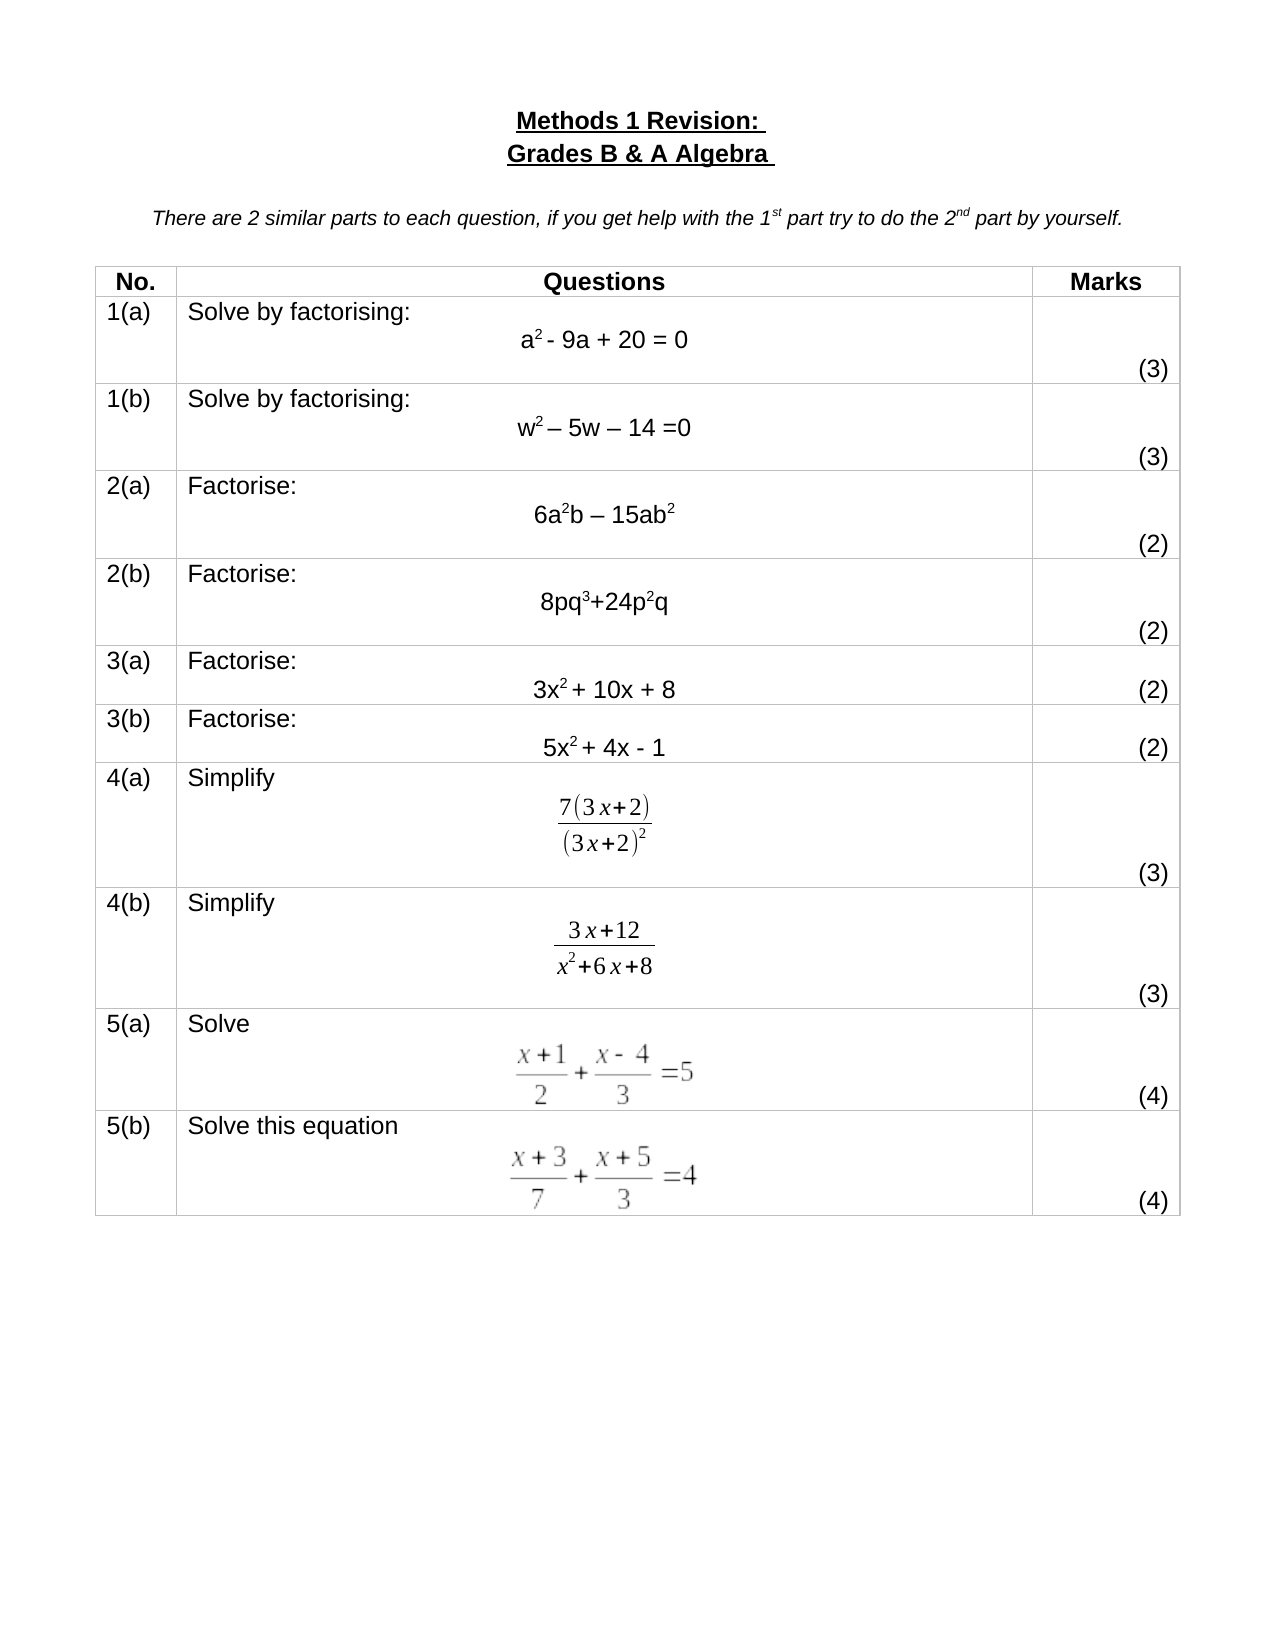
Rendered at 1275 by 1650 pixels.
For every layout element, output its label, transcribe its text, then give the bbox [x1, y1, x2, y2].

table_cell (3) [1033, 888, 1179, 1008]
table_cell Solve this equation [177, 1111, 1032, 1215]
table_cell Factorise: 3x2 + 10x + 8 [177, 646, 1032, 703]
table_cell 4(a) [96, 763, 176, 887]
text Grades B & A Algebra [106, 139, 1169, 168]
table_cell (2) [1033, 559, 1179, 645]
table_cell Simplify [177, 888, 1032, 1008]
table_cell (4) [1033, 1111, 1179, 1215]
table_cell (3) [1033, 763, 1179, 887]
table_cell 1(b) [96, 384, 176, 470]
table_cell Solve by factorising: w2 – 5w – 14 =0 [177, 384, 1032, 470]
table_cell Simplify [177, 763, 1032, 887]
table_header No. [96, 267, 176, 296]
table_cell Factorise: 6a2b – 15ab2 [177, 471, 1032, 558]
table_cell (2) [1033, 646, 1179, 703]
table_cell (2) [1033, 471, 1179, 558]
table_cell 2(b) [96, 559, 176, 645]
table_cell 3(b) [96, 705, 176, 762]
table_header Questions [177, 267, 1032, 296]
text There are 2 similar parts to each question, if you get help with the 1st part try to do the 2nd part by yourself. [106, 205, 1169, 229]
table_cell 5(b) [96, 1111, 176, 1215]
table_cell 4(b) [96, 888, 176, 1008]
table_cell (3) [1033, 297, 1179, 383]
table_cell Factorise: 5x2 + 4x - 1 [177, 705, 1032, 762]
table_cell 1(a) [96, 297, 176, 383]
table_cell (3) [1033, 384, 1179, 470]
text Methods 1 Revision: [106, 106, 1169, 135]
table_cell (4) [1033, 1009, 1179, 1110]
table_header Marks [1033, 267, 1179, 296]
table_cell Solve by factorising: a2 - 9a + 20 = 0 [177, 297, 1032, 383]
table_cell 5(a) [96, 1009, 176, 1110]
table_cell Solve [177, 1009, 1032, 1110]
table_cell Factorise: 8pq3+24p2q [177, 559, 1032, 645]
table_cell 3(a) [96, 646, 176, 703]
table_cell 2(a) [96, 471, 176, 558]
table_cell (2) [1033, 705, 1179, 762]
